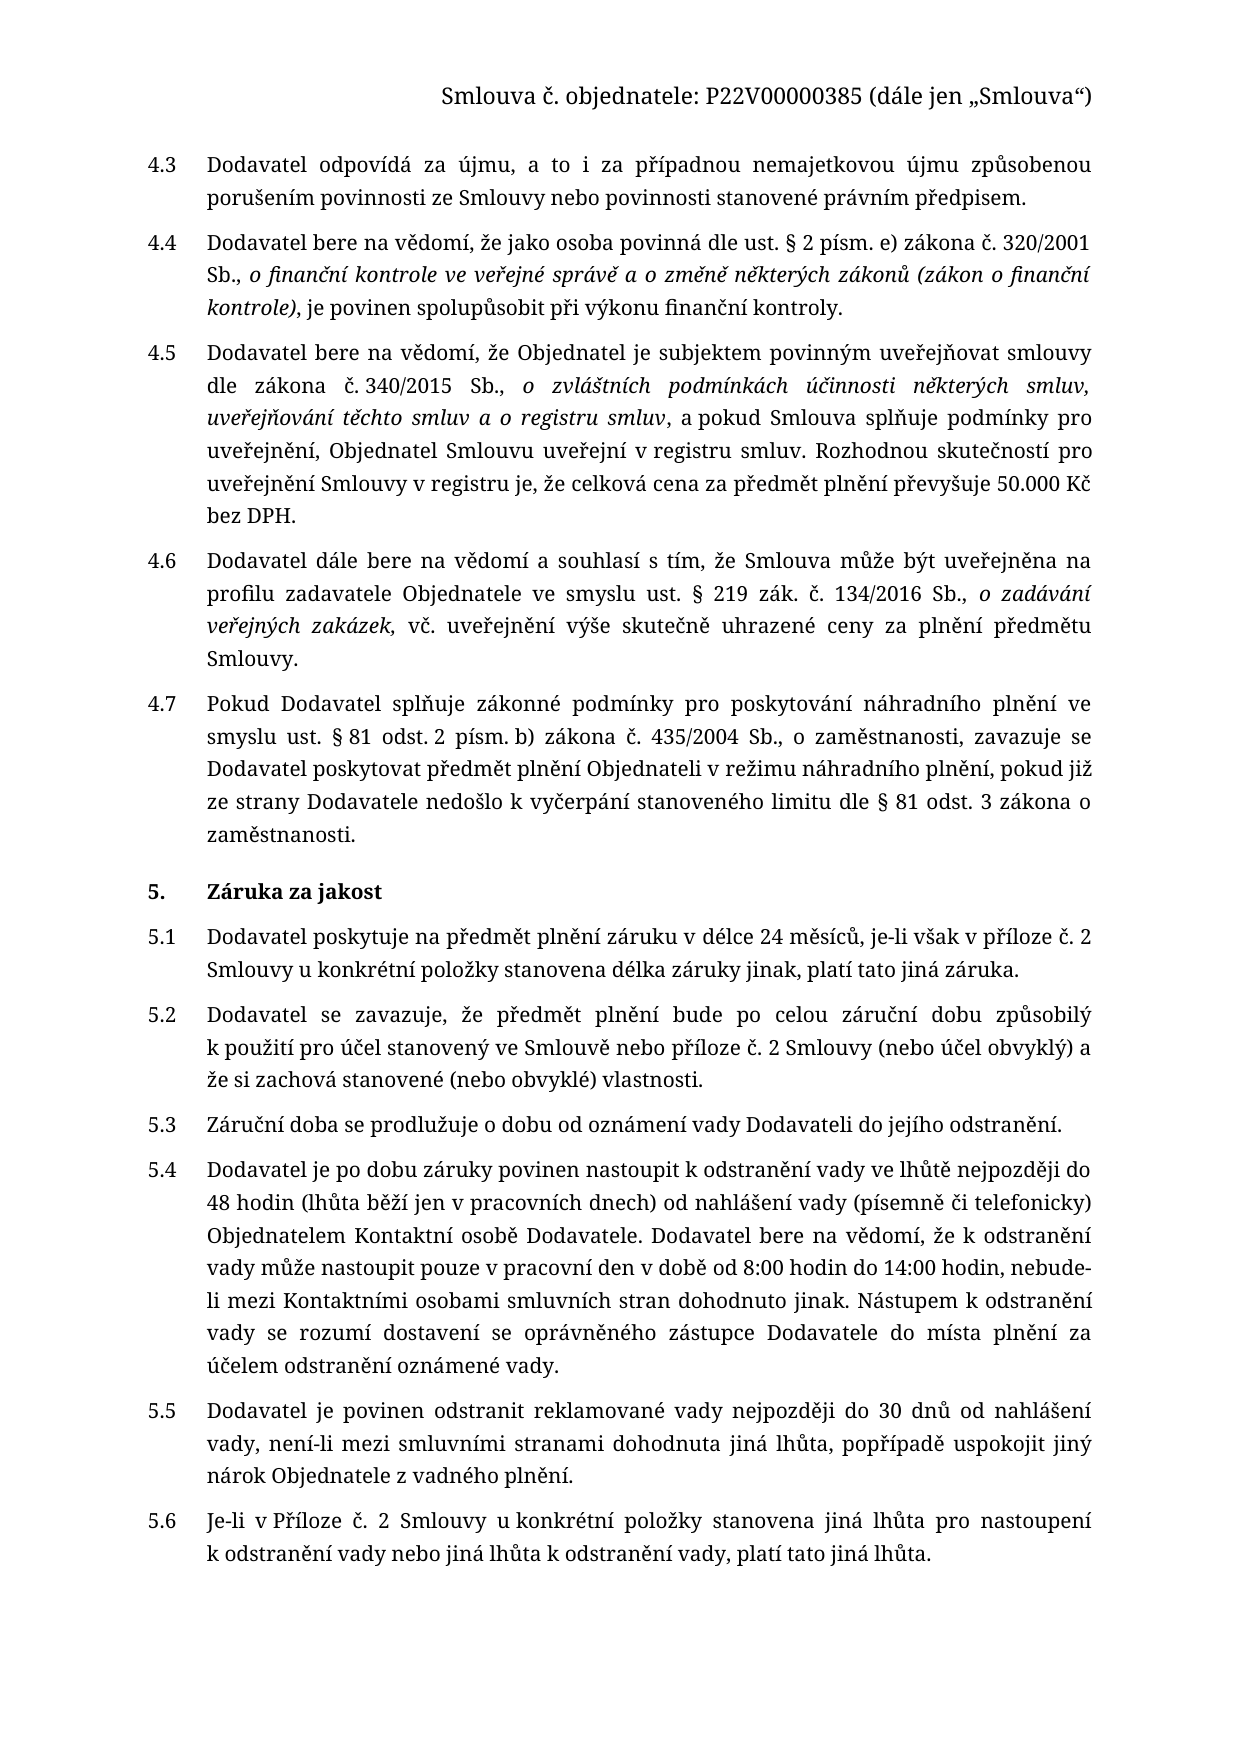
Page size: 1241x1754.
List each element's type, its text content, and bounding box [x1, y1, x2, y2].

list Dodavatel je po dobu záruky povinen nastoupit k odstranění vady ve lhůtě nejpozději do 48 hodin (lhůta běží jen v pracovních dnech) od nahlášení vady (písemně či telefonicky) Objednatelem Kontaktní osobě Dodavatele. Dodavatel bere na vědomí, že k odstranění vady může nastoupit pouze v pracovní den v době od 8:00 hodin do 14:00 hodin, nebude-li mezi Kontaktními osobami smluvních stran dohodnuto jinak. Nástupem k odstranění vady se rozumí dostavení se oprávněného zástupce Dodavatele do místa plnění za účelem odstranění oznámené vady. [148, 1156, 1093, 1379]
list Dodavatel poskytuje na předmět plnění záruku v délce 24 měsíců, je-li však v příloze č. 2 Smlouvy u konkrétní položky stanovena délka záruky jinak, platí tato jiná záruka. [148, 922, 1093, 983]
list Dodavatel odpovídá za újmu, a to i za případnou nemajetkovou újmu způsobenou porušením povinnosti ze Smlouvy nebo povinnosti stanovené právním předpisem. [148, 150, 1093, 211]
list Dodavatel bere na vědomí, že jako osoba povinná dle ust. § 2 písm. e) zákona č. 320/2001 Sb., o finanční kontrole ve veřejné správě a o změně některých zákonů (zákon o finanční kontrole), je povinen spolupůsobit při výkonu finanční kontroly. [148, 228, 1093, 322]
list Záruční doba se prodlužuje o dobu od oznámení vady Dodavateli do jejího odstranění. [148, 1110, 1093, 1139]
list Dodavatel je povinen odstranit reklamované vady nejpozději do 30 dnů od nahlášení vady, není-li mezi smluvními stranami dohodnuta jiná lhůta, popřípadě uspokojit jiný nárok Objednatele z vadného plnění. [148, 1396, 1093, 1490]
list Záruka za jakost [148, 877, 1093, 906]
list Je-li v Příloze č. 2 Smlouvy u konkrétní položky stanovena jiná lhůta pro nastoupení k odstranění vady nebo jiná lhůta k odstranění vady, platí tato jiná lhůta. [148, 1507, 1093, 1568]
list Pokud Dodavatel splňuje zákonné podmínky pro poskytování náhradního plnění ve smyslu ust. § 81 odst. 2 písm. b) zákona č. 435/2004 Sb., o zaměstnanosti, zavazuje se Dodavatel poskytovat předmět plnění Objednateli v režimu náhradního plnění, pokud již ze strany Dodavatele nedošlo k vyčerpání stanoveného limitu dle § 81 odst. 3 zákona o zaměstnanosti. [148, 689, 1093, 848]
list Dodavatel dále bere na vědomí a souhlasí s tím, že Smlouva může být uveřejněna na profilu zadavatele Objednatele ve smyslu ust. § 219 zák. č. 134/2016 Sb., o zadávání veřejných zakázek, vč. uveřejnění výše skutečně uhrazené ceny za plnění předmětu Smlouvy. [148, 546, 1093, 673]
list Dodavatel se zavazuje, že předmět plnění bude po celou záruční dobu způsobilý k použití pro účel stanovený ve Smlouvě nebo příloze č. 2 Smlouvy (nebo účel obvyklý) a že si zachová stanovené (nebo obvyklé) vlastnosti. [148, 1000, 1093, 1094]
list Dodavatel bere na vědomí, že Objednatel je subjektem povinným uveřejňovat smlouvy dle zákona č. 340/2015 Sb., o zvláštních podmínkách účinnosti některých smluv, uveřejňování těchto smluv a o registru smluv, a pokud Smlouva splňuje podmínky pro uveřejnění, Objednatel Smlouvu uveřejní v registru smluv. Rozhodnou skutečností pro uveřejnění Smlouvy v registru je, že celková cena za předmět plnění převyšuje 50.000 Kč bez DPH. [148, 338, 1093, 530]
